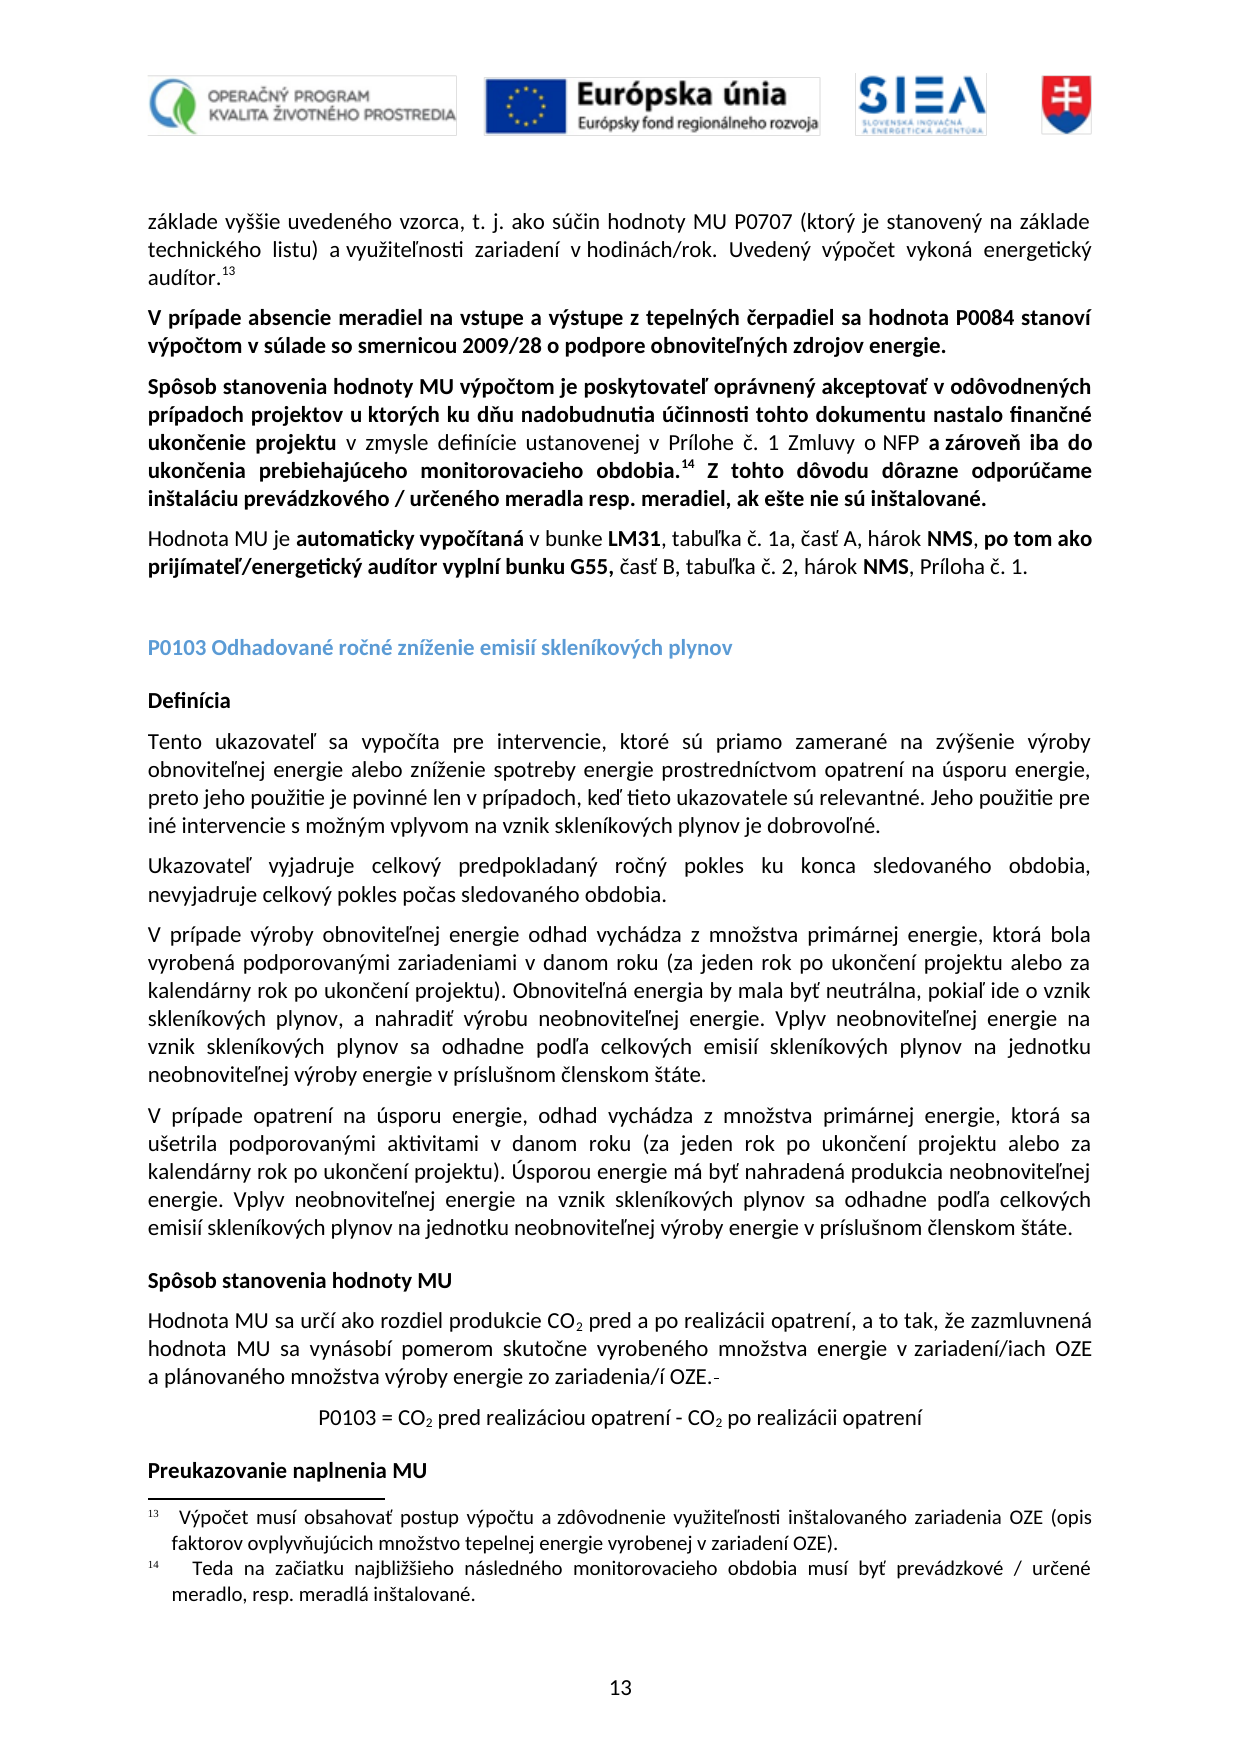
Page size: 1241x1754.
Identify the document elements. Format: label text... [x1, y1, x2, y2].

text Tento ukazovateľ sa vypočíta pre intervencie, ktoré sú priamo zamerané na zvýšenie výroby obnoviteľnej energie alebo zníženie spotreby energie prostredníctvom opatrení na úsporu energie, preto jeho použitie je povinné len v prípadoch, keď tieto ukazovatele sú relevantné. Jeho použitie pre iné intervencie s možným vplyvom na vznik skleníkových plynov je dobrovoľné. [148, 727, 1092, 839]
text Definícia [148, 687, 1092, 714]
text Spôsob stanovenia hodnoty MU výpočtom je poskytovateľ oprávnený akceptovať v odôvodnených prípadoch projektov u ktorých ku dňu nadobudnutia účinnosti tohto dokumentu nastalo finančné ukončenie projektu v zmysle definície ustanovenej v Prílohe č. 1 Zmluvy o NFP a zároveň iba do ukončenia prebiehajúceho monitorovacieho obdobia. Z tohto dôvodu dôrazne odporúčame inštaláciu prevádzkového / určeného meradla resp. meradiel, ak ešte nie sú inštalované. [148, 372, 1092, 512]
picture [147, 73, 1093, 139]
text Hodnota MU sa určí ako rozdiel produkcie CO2 pred a po realizácii opatrení, a to tak, že zazmluvnená hodnota MU sa vynásobí pomerom skutočne vyrobeného množstva energie v zariadení/iach OZE a plánovaného množstva výroby energie zo zariadenia/í OZE. [148, 1306, 1092, 1391]
text Hodnota MU je automaticky vypočítaná v bunke LM31, tabuľka č. 1a, časť A, hárok NMS, po tom ako prijímateľ/energetický audítor vyplní bunku G55, časť B, tabuľka č. 2, hárok NMS, Príloha č. 1. [148, 524, 1092, 581]
text P0103 = CO2 pred realizáciou opatrení - CO2 po realizácii opatrení [148, 1403, 1092, 1431]
text V prípade absencie meradiel na vstupe a výstupe z tepelných čerpadiel sa hodnota P0084 stanoví výpočtom v súlade so smernicou 2009/28 o podpore obnoviteľných zdrojov energie. [148, 303, 1092, 359]
text V prípade výroby obnoviteľnej energie odhad vychádza z množstva primárnej energie, ktorá bola vyrobená podporovanými zariadeniami v danom roku (za jeden rok po ukončení projektu alebo za kalendárny rok po ukončení projektu). Obnoviteľná energia by mala byť neutrálna, pokiaľ ide o vznik skleníkových plynov, a nahradiť výrobu neobnoviteľnej energie. Vplyv neobnoviteľnej energie na vznik skleníkových plynov sa odhadne podľa celkových emisií skleníkových plynov na jednotku neobnoviteľnej výroby energie v príslušnom členskom štáte. [148, 920, 1092, 1088]
text Preukazovanie naplnenia MU [148, 1456, 1092, 1484]
subtitle P0103 Odhadované ročné zníženie emisií skleníkových plynov [148, 633, 1092, 662]
text Spôsob stanovenia hodnoty MU [148, 1266, 1092, 1294]
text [148, 207, 1092, 291]
text V prípade opatrení na úsporu energie, odhad vychádza z množstva primárnej energie, ktorá sa ušetrila podporovanými aktivitami v danom roku (za jeden rok po ukončení projektu alebo za kalendárny rok po ukončení projektu). Úsporou energie má byť nahradená produkcia neobnoviteľnej energie. Vplyv neobnoviteľnej energie na vznik skleníkových plynov sa odhadne podľa celkových emisií skleníkových plynov na jednotku neobnoviteľnej výroby energie v príslušnom členskom štáte. [148, 1101, 1092, 1241]
text Ukazovateľ vyjadruje celkový predpokladaný ročný pokles ku konca sledovaného obdobia, nevyjadruje celkový pokles počas sledovaného obdobia. [148, 852, 1092, 908]
